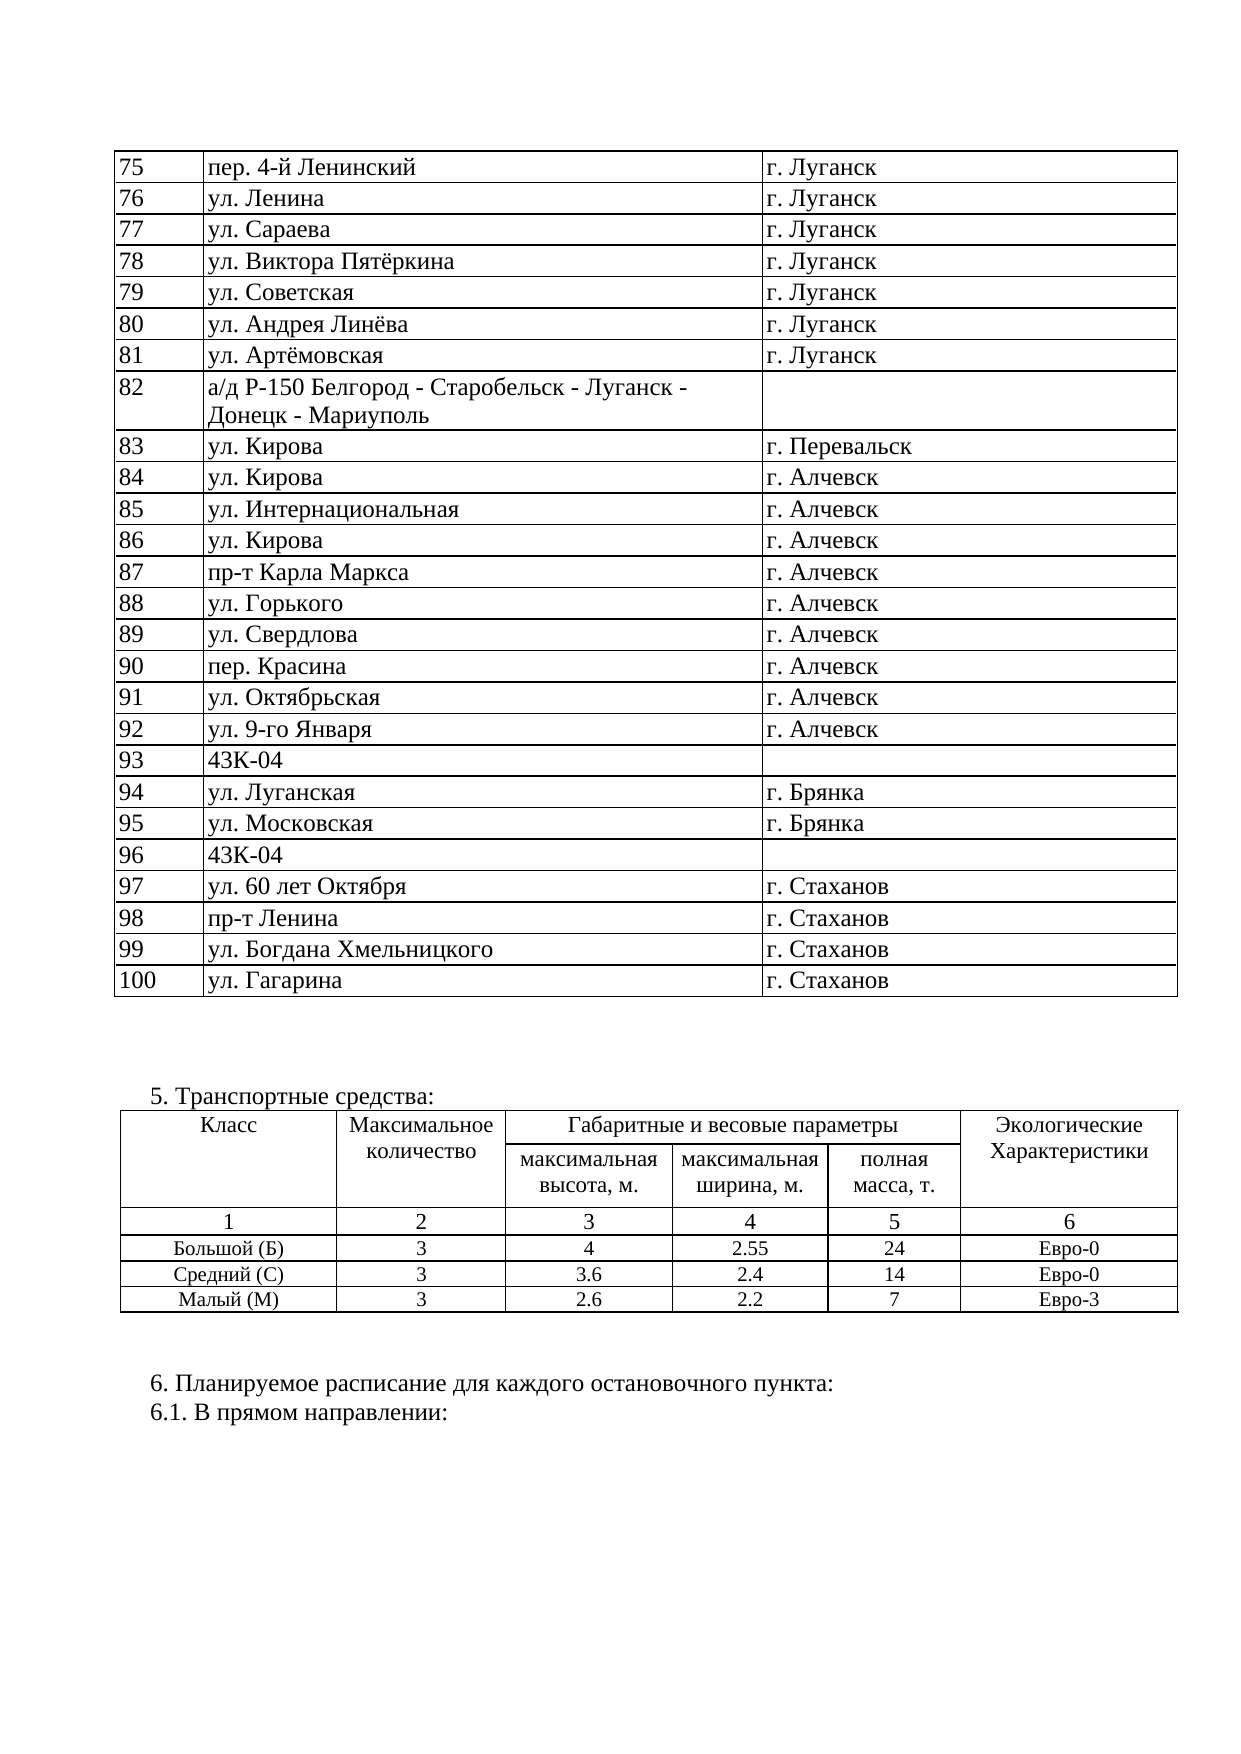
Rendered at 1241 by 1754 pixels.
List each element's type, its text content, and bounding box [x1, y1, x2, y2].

table_cell ул. Московская [204, 808, 762, 838]
table_cell ул. Свердлова [204, 620, 762, 649]
table_cell а/д Р-150 Белгород - Старобельск - Луганск - Донецк - Мариуполь [204, 372, 762, 429]
table_cell максимальная высота, м. [506, 1145, 672, 1206]
table_cell г. Луганск [763, 152, 1177, 181]
table_cell 100 [115, 965, 203, 996]
table_cell Евро-3 [961, 1287, 1177, 1311]
table_cell г. Луганск [763, 307, 1177, 339]
table_cell 97 [115, 871, 203, 901]
table_cell пр-т Ленина [204, 903, 762, 933]
table_cell 24 [829, 1236, 960, 1260]
table_cell 77 [115, 214, 203, 244]
table_cell максимальная ширина, м. [673, 1145, 827, 1206]
table_cell г. Стаханов [763, 964, 1177, 996]
table_header Класс [121, 1111, 336, 1206]
table_cell пер. Красина [204, 651, 762, 681]
table_cell г. Луганск [763, 339, 1177, 370]
table_cell ул. Кирова [204, 462, 762, 492]
table_cell ул. Артёмовская [204, 340, 762, 370]
table_cell Средний (С) [121, 1262, 336, 1286]
table_cell 78 [115, 245, 203, 276]
table_cell ул. Горького [204, 588, 762, 618]
table_cell 82 [115, 371, 203, 429]
table_header Максимальное количество [337, 1111, 505, 1206]
text 5. Транспортные средства: [150, 1081, 1090, 1110]
table_cell 92 [115, 714, 203, 744]
table_cell 6 [961, 1208, 1177, 1234]
table_cell ул. Сараева [204, 215, 762, 244]
table_cell 87 [115, 556, 203, 587]
table_cell 95 [115, 808, 203, 838]
table_cell 2 [337, 1208, 505, 1234]
table_cell 88 [115, 588, 203, 618]
table_cell 2.2 [673, 1287, 827, 1311]
table_cell 99 [115, 934, 203, 964]
table_cell 81 [115, 340, 203, 370]
table_cell 79 [115, 277, 203, 307]
table_cell ул. Ленина [204, 183, 762, 213]
table_cell 83 [115, 430, 203, 461]
table_cell ул. Кирова [204, 431, 762, 461]
table_cell 4 [673, 1208, 827, 1234]
table_cell 98 [115, 902, 203, 933]
table_cell г. Луганск [763, 244, 1177, 276]
table_cell 3 [506, 1208, 672, 1234]
table_cell 3 [337, 1287, 505, 1311]
table_cell ул. Интернациональная [204, 494, 762, 524]
table_header Габаритные и весовые параметры [506, 1111, 960, 1143]
table_cell г. Стаханов [763, 901, 1177, 933]
table_cell [763, 744, 1177, 775]
table_cell 91 [115, 682, 203, 712]
text 6.1. В прямом направлении: [150, 1397, 1090, 1425]
table_cell ул. Виктора Пятёркина [204, 246, 762, 276]
table_cell ул. 60 лет Октября [204, 871, 762, 901]
table_cell 3 [337, 1262, 505, 1286]
table_cell ул. Гагарина [204, 966, 762, 996]
table_cell г. Алчевск [763, 650, 1177, 681]
text 6. Планируемое расписание для каждого остановочного пункта: [150, 1368, 1090, 1397]
table_cell 7 [829, 1287, 960, 1311]
table_cell 2.4 [673, 1262, 827, 1286]
table_cell [763, 838, 1177, 870]
table_cell Большой (Б) [121, 1236, 336, 1260]
table_cell 4 [506, 1236, 672, 1260]
table_cell 14 [829, 1262, 960, 1286]
table_cell г. Алчевск [763, 587, 1177, 618]
table_cell г. Стаханов [763, 933, 1177, 964]
table_cell ул. 9-го Января [204, 714, 762, 744]
table_cell 84 [115, 462, 203, 492]
table_cell ул. Луганская [204, 777, 762, 807]
table_cell 94 [115, 776, 203, 807]
table_cell 3 [337, 1236, 505, 1260]
table_cell ул. Октябрьская [204, 683, 762, 712]
table_cell 89 [115, 619, 203, 649]
table_cell г. Луганск [763, 213, 1177, 244]
table_cell г. Брянка [763, 807, 1177, 838]
table_cell [763, 370, 1177, 429]
table_cell 2.6 [506, 1287, 672, 1311]
table_cell 3.6 [506, 1262, 672, 1286]
table_cell 5 [829, 1208, 960, 1234]
table_cell 75 [115, 152, 203, 181]
table_cell пер. 4-й Ленинский [204, 152, 762, 181]
table_cell г. Брянка [763, 775, 1177, 807]
table_cell г. Алчевск [763, 713, 1177, 744]
table_cell 1 [121, 1208, 336, 1234]
table_cell 43К-04 [204, 746, 762, 775]
table_cell г. Алчевск [763, 461, 1177, 492]
table_cell 86 [115, 525, 203, 555]
table_cell 76 [115, 183, 203, 213]
table_cell г. Перевальск [763, 429, 1177, 461]
table_cell ул. Богдана Хмельницкого [204, 934, 762, 964]
table_cell ул. Кирова [204, 525, 762, 555]
table_cell 43К-04 [204, 840, 762, 870]
table_cell г. Алчевск [763, 555, 1177, 587]
table_cell г. Стаханов [763, 870, 1177, 901]
table_cell Малый (М) [121, 1287, 336, 1311]
table_cell 93 [115, 745, 203, 775]
table_cell г. Луганск [763, 276, 1177, 307]
table_cell г. Алчевск [763, 618, 1177, 649]
table_cell г. Алчевск [763, 681, 1177, 712]
table_cell Евро-0 [961, 1236, 1177, 1260]
table_cell 85 [115, 493, 203, 524]
table_cell ул. Андрея Линёва [204, 309, 762, 339]
table_cell 80 [115, 308, 203, 339]
table_cell г. Алчевск [763, 492, 1177, 524]
table_cell 96 [115, 839, 203, 870]
table_header Экологические Характеристики [961, 1111, 1177, 1206]
table_cell ул. Советская [204, 277, 762, 307]
table_cell г. Луганск [763, 181, 1177, 213]
table_cell Евро-0 [961, 1262, 1177, 1286]
table_cell пр-т Карла Маркса [204, 557, 762, 587]
table_cell полная масса, т. [829, 1145, 960, 1206]
table_cell г. Алчевск [763, 524, 1177, 555]
table_cell 90 [115, 651, 203, 681]
table_cell 2.55 [673, 1236, 827, 1260]
